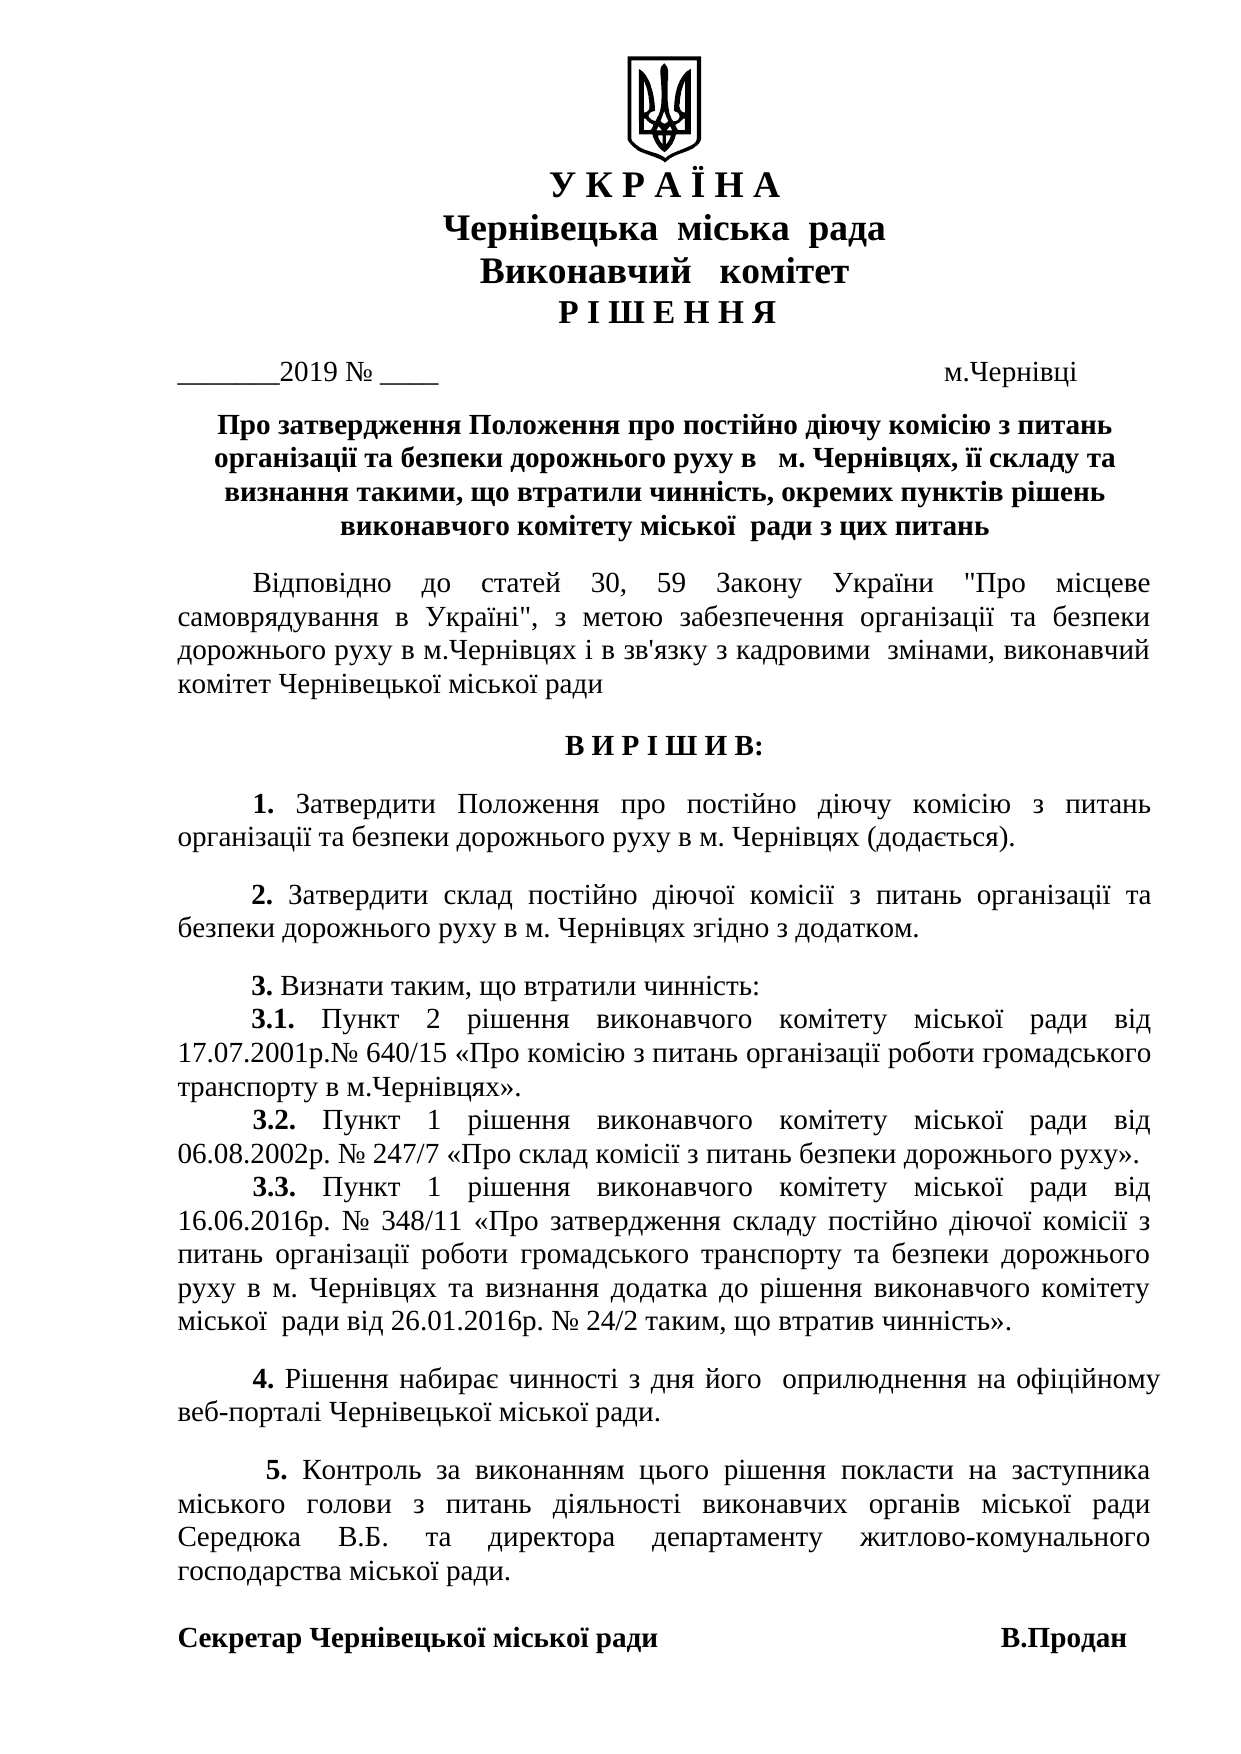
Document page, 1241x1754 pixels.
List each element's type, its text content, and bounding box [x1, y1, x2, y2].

text 3.3. Пункт 1 рішення виконавчого комітету міської ради від 16.06.2016р. № 348/11 «Про затвердження складу постійно діючої комісії з питань організації роботи громадського транспорту та безпеки дорожнього руху в м. Чернівцях та визнання додатка до рішення виконавчого комітету міської ради від 26.01.2016р. № 24/2 таким, що втратив чинність». [177, 1169, 1151, 1337]
text В И Р І Ш И В: [177, 728, 1151, 762]
text Про затвердження Положення про постійно діючу комісію з питань організації та безпеки дорожнього руху в м. Чернівцях, її складу та визнання такими, що втратили чинність, окремих пунктів рішень виконавчого комітету міської ради з цих питань [177, 407, 1152, 541]
subtitle У К Р А Ї Н А [177, 162, 1152, 206]
text 3.2. Пункт 1 рішення виконавчого комітету міської ради від 06.08.2002р. № 247/7 «Про склад комісії з питань безпеки дорожнього руху». [177, 1102, 1151, 1169]
text 3. Визнати таким, що втратили чинність: [177, 968, 1152, 1002]
subtitle Р І Ш Е Н Н Я [133, 292, 1152, 330]
subtitle Виконавчий комітет [177, 249, 1152, 292]
text 2. Затвердити склад постійно діючої комісії з питань організації та безпеки дорожнього руху в м. Чернівцях згідно з додатком. [177, 877, 1152, 944]
text _______2019 № ____ м.Чернівці [177, 354, 1152, 388]
text 5. Контроль за виконанням цього рішення покласти на заступника міського голови з питань діяльності виконавчих органів міської ради Середюка В.Б. та директора департаменту житлово-комунального господарства міської ради. [177, 1452, 1151, 1586]
text 4. Рішення набирає чинності з дня його оприлюднення на офіційному веб-порталі Чернівецької міської ради. [177, 1361, 1162, 1428]
text 3.1. Пункт 2 рішення виконавчого комітету міської ради від 17.07.2001р.№ 640/15 «Про комісію з питань організації роботи громадського транспорту в м.Чернівцях». [177, 1002, 1152, 1102]
text 1. Затвердити Положення про постійно діючу комісію з питань організації та безпеки дорожнього руху в м. Чернівцях (додається). [177, 786, 1151, 853]
text Секретар Чернівецької міської ради В.Продан [177, 1620, 1152, 1653]
text Відповідно до статей 30, 59 Закону України "Про місцеве самоврядування в Україні", з метою забезпечення організації та безпеки дорожнього руху в м.Чернівцях і в зв'язку з кадровими змінами, виконавчий комітет Чернівецької міської ради [177, 565, 1151, 699]
subtitle Чернівецька міська рада [177, 206, 1152, 249]
